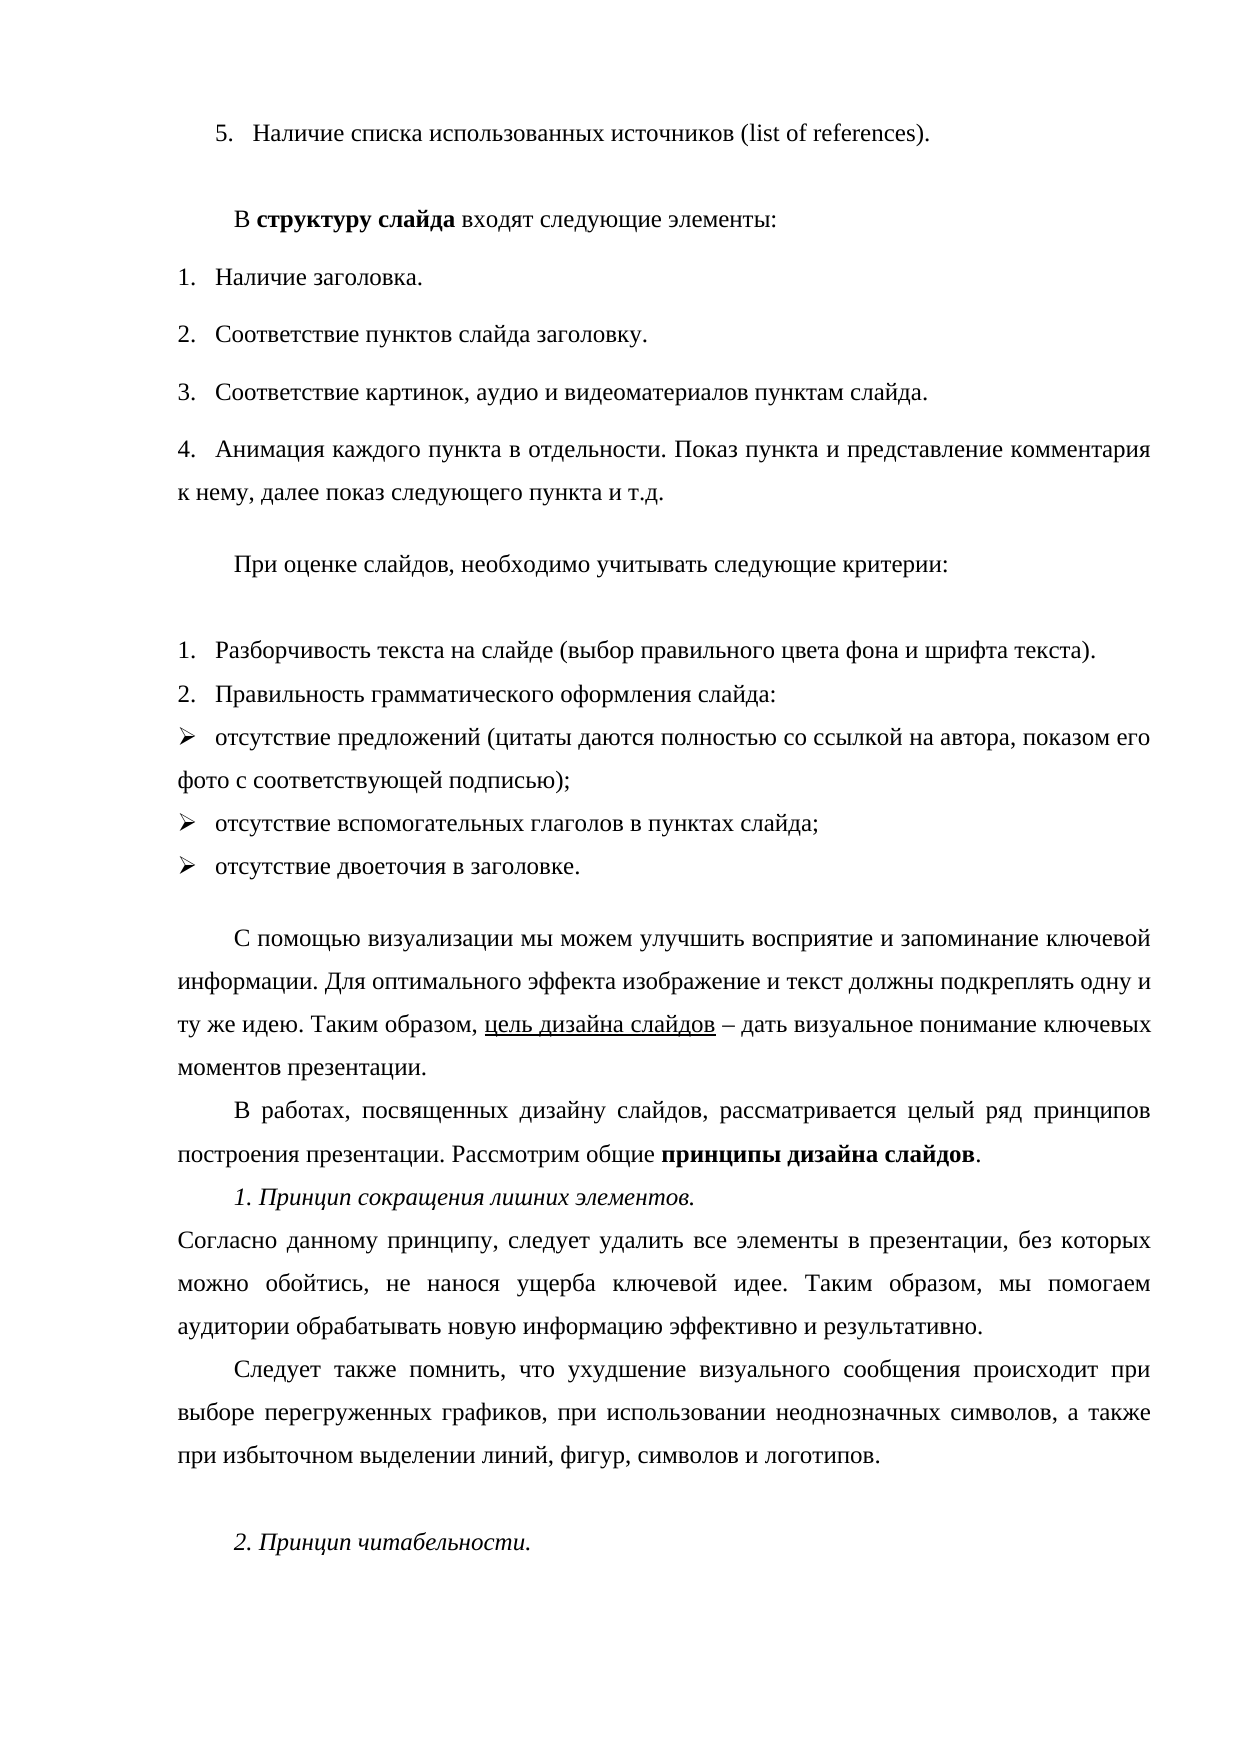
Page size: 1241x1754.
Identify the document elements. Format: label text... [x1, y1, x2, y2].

text В структуру слайда входят следующие элементы: [177, 204, 1152, 233]
text 1. Принцип сокращения лишних элементов. [177, 1182, 1152, 1211]
text В работах, посвященных дизайну слайдов, рассматривается целый ряд принципов построения презентации. Рассмотрим общие принципы дизайна слайдов. [177, 1096, 1152, 1167]
text При оценке слайдов, необходимо учитывать следующие критерии: [177, 549, 1152, 578]
text С помощью визуализации мы можем улучшить восприятие и запоминание ключевой информации. Для оптимального эффекта изображение и текст должны подкреплять одну и ту же идею. Таким образом, цель дизайна слайдов – дать визуальное понимание ключевых моментов презентации. [177, 923, 1152, 1081]
list Наличие списка использованных источников (list of references). [215, 118, 1152, 147]
text Согласно данному принципу, следует удалить все элементы в презентации, без которых можно обойтись, не нанося ущерба ключевой идее. Таким образом, мы помогаем аудитории обрабатывать новую информацию эффективно и результативно. [177, 1225, 1152, 1340]
list Наличие заголовка. [177, 262, 1152, 291]
list Соответствие картинок, аудио и видеоматериалов пунктам слайда. [177, 377, 1152, 406]
text Следует также помнить, что ухудшение визуального сообщения происходит при выборе перегруженных графиков, при использовании неоднозначных символов, а также при избыточном выделении линий, фигур, символов и логотипов. [177, 1354, 1152, 1469]
list Разборчивость текста на слайде (выбор правильного цвета фона и шрифта текста). [177, 636, 1152, 664]
list Анимация каждого пункта в отдельности. Показ пункта и представление комментария к нему, далее показ следующего пункта и т.д. [177, 434, 1152, 506]
text 2. Принцип читабельности. [177, 1527, 1152, 1556]
list Правильность грамматического оформления слайда: [177, 679, 1152, 707]
list отсутствие предложений (цитаты даются полностью со ссылкой на автора, показом его фото с соответствующей подписью); [177, 722, 1152, 794]
list отсутствие вспомогательных глаголов в пунктах слайда; [177, 808, 1152, 837]
list Соответствие пунктов слайда заголовку. [177, 319, 1152, 348]
list отсутствие двоеточия в заголовке. [177, 851, 1152, 880]
